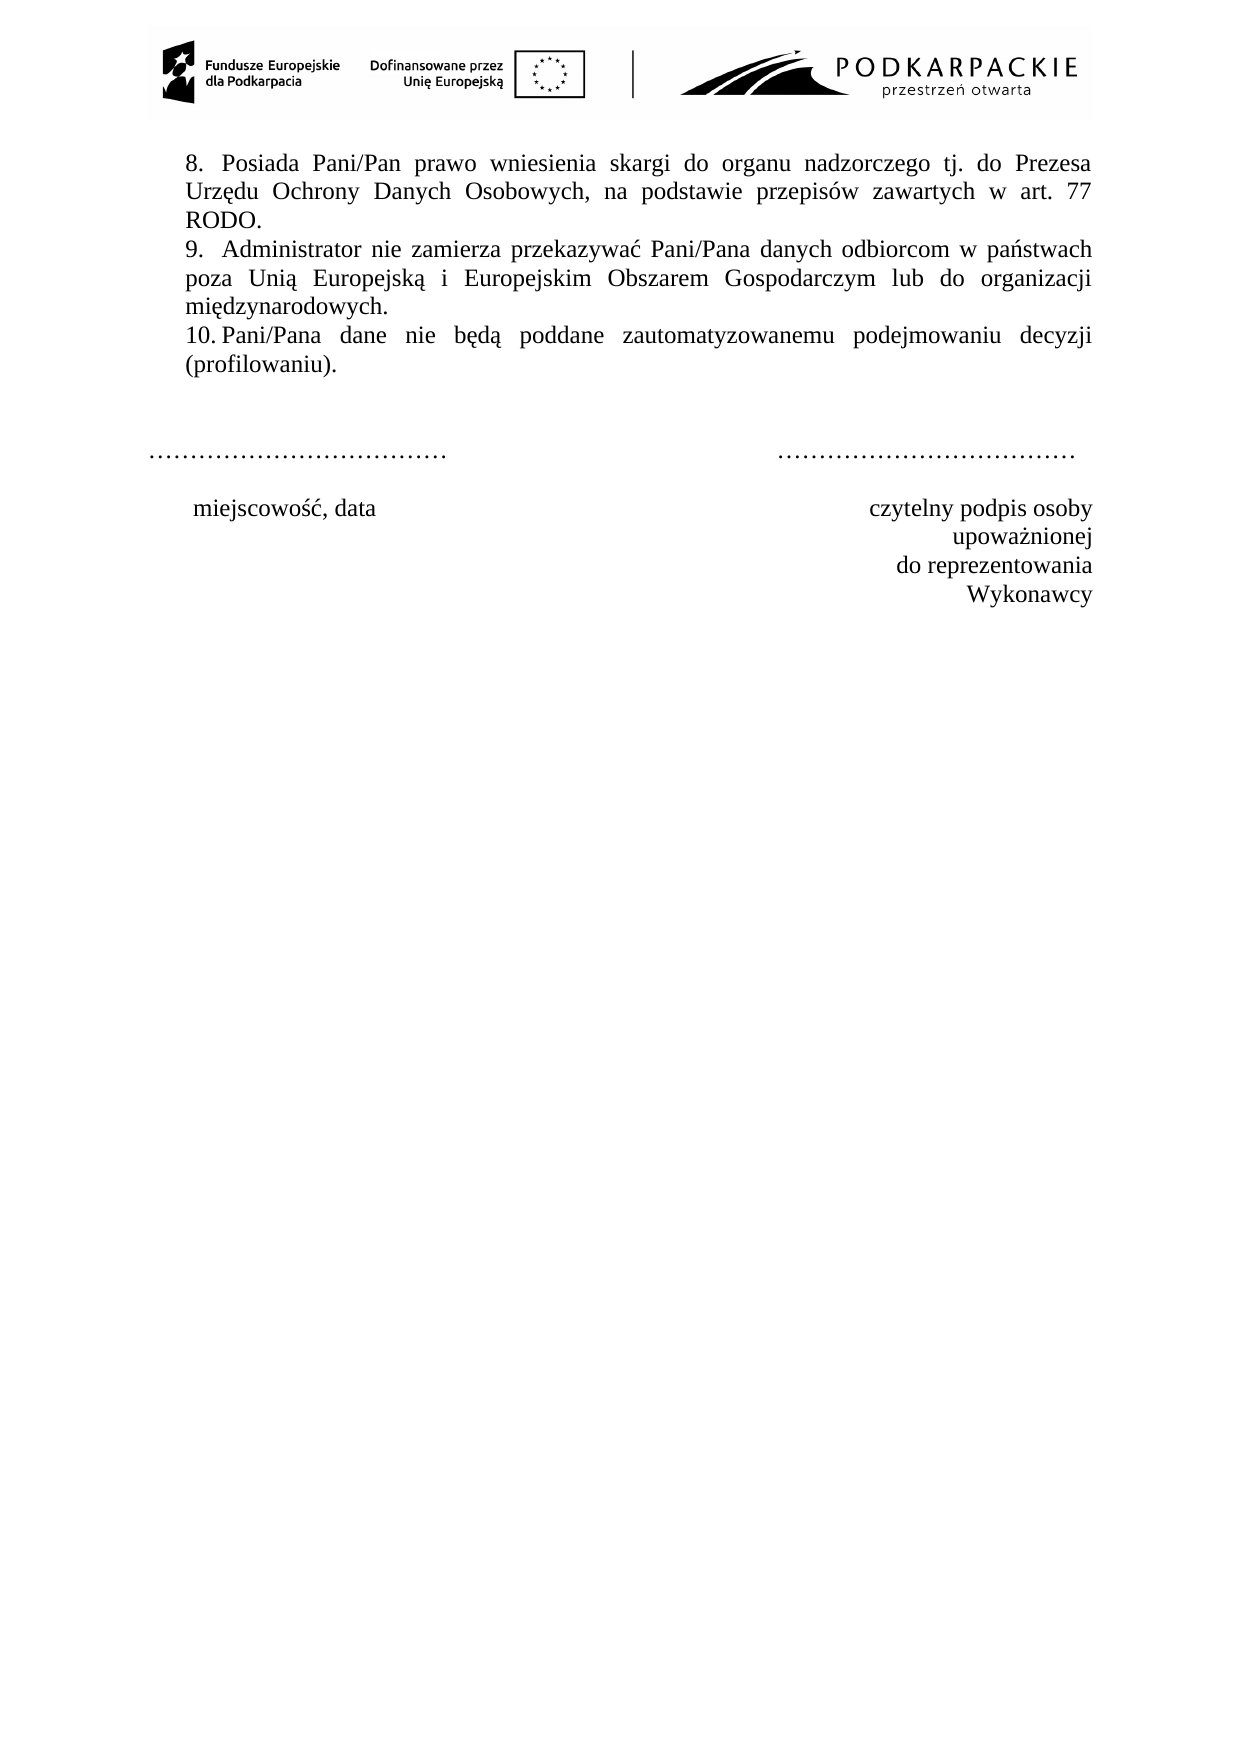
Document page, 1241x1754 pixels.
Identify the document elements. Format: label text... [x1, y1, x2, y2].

text do reprezentowania Wykonawcy [148, 550, 1093, 608]
text 8. Posiada Pani/Pan prawo wniesienia skargi do organu nadzorczego tj. do Prezesa Urzędu Ochrony Danych Osobowych, na podstawie przepisów zawartych w art. 77 RODO. [185, 148, 1093, 234]
text ……………………………… ……………………………… [148, 435, 1093, 493]
picture [147, 25, 1093, 120]
text miejscowość, data czytelny podpis osoby upoważnionej [148, 493, 1093, 550]
text 10. Pani/Pana dane nie będą poddane zautomatyzowanemu podejmowaniu decyzji (profilowaniu). [185, 320, 1093, 378]
text 9. Administrator nie zamierza przekazywać Pani/Pana danych odbiorcom w państwach poza Unią Europejską i Europejskim Obszarem Gospodarczym lub do organizacji międzynarodowych. [185, 234, 1093, 320]
